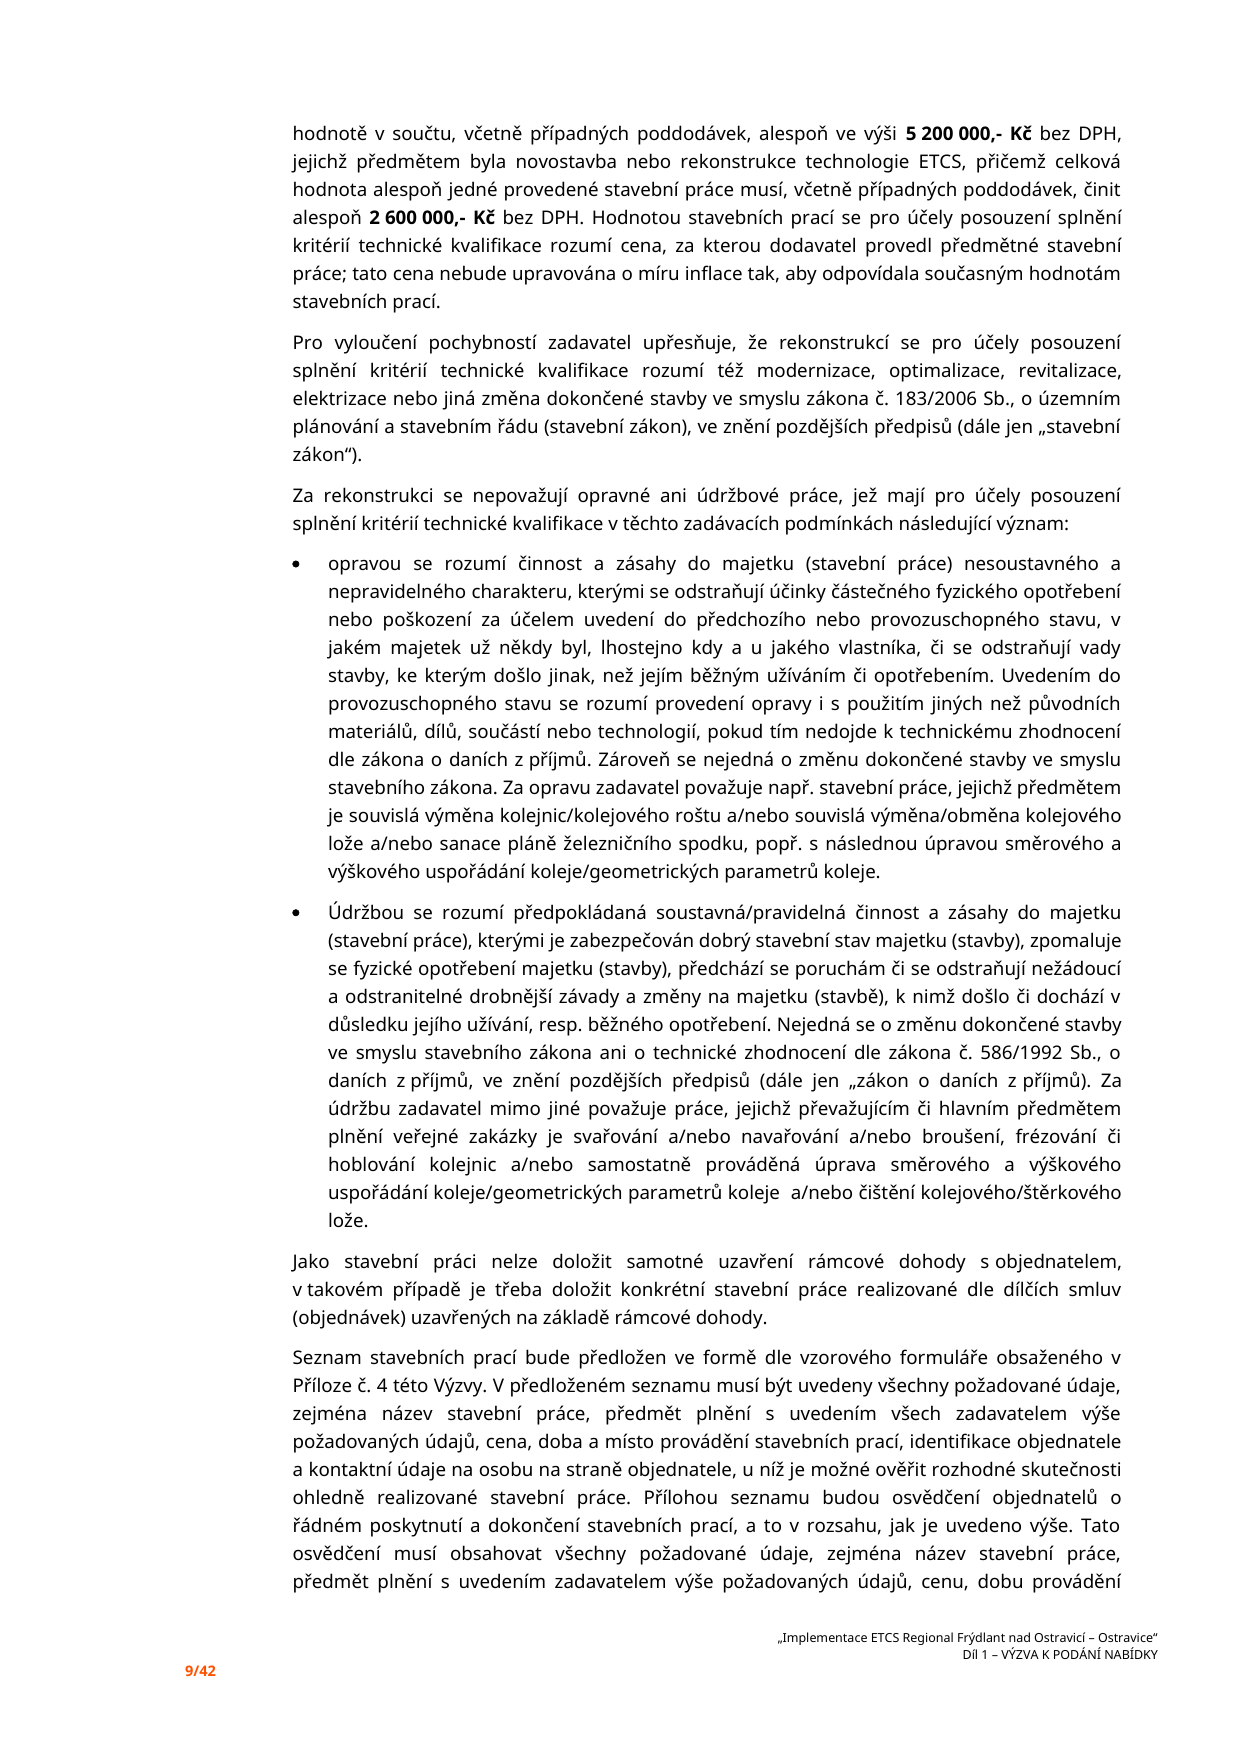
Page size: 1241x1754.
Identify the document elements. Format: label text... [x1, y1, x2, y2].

text Pro vyloučení pochybností zadavatel upřesňuje, že rekonstrukcí se pro účely posouzení splnění kritérií technické kvalifikace rozumí též modernizace, optimalizace, revitalizace, elektrizace nebo jiná změna dokončené stavby ve smyslu zákona č. 183/2006 Sb., o územním plánování a stavebním řádu (stavební zákon), ve znění pozdějších předpisů (dále jen „stavební zákon“). [292, 329, 1122, 467]
text opravou se rozumí činnost a zásahy do majetku (stavební práce) nesoustavného a nepravidelného charakteru, kterými se odstraňují účinky částečného fyzického opotřebení nebo poškození za účelem uvedení do předchozího nebo provozuschopného stavu, v jakém majetek už někdy byl, lhostejno kdy a u jakého vlastníka, či se odstraňují vady stavby, ke kterým došlo jinak, než jejím běžným užíváním či opotřebením. Uvedením do provozuschopného stavu se rozumí provedení opravy i s použitím jiných než původních materiálů, dílů, součástí nebo technologií, pokud tím nedojde k technickému zhodnocení dle zákona o daních z příjmů. Zároveň se nejedná o změnu dokončené stavby ve smyslu stavebního zákona. Za opravu zadavatel považuje např. stavební práce, jejichž předmětem je souvislá výměna kolejnic/kolejového roštu a/nebo souvislá výměna/obměna kolejového lože a/nebo sanace pláně železničního spodku, popř. s následnou úpravou směrového a výškového uspořádání koleje/geometrických parametrů koleje. [292, 550, 1122, 884]
text Za rekonstrukci se nepovažují opravné ani údržbové práce, jež mají pro účely posouzení splnění kritérií technické kvalifikace v těchto zadávacích podmínkách následující význam: [292, 482, 1122, 535]
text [292, 1344, 1122, 1594]
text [292, 121, 1122, 314]
text Údržbou se rozumí předpokládaná soustavná/pravidelná činnost a zásahy do majetku (stavební práce), kterými je zabezpečován dobrý stavební stav majetku (stavby), zpomaluje se fyzické opotřebení majetku (stavby), předchází se poruchám či se odstraňují nežádoucí a odstranitelné drobnější závady a změny na majetku (stavbě), k nimž došlo či dochází v důsledku jejího užívání, resp. běžného opotřebení. Nejedná se o změnu dokončené stavby ve smyslu stavebního zákona ani o technické zhodnocení dle zákona č. 586/1992 Sb., o daních z příjmů, ve znění pozdějších předpisů (dále jen „zákon o daních z příjmů). Za údržbu zadavatel mimo jiné považuje práce, jejichž převažujícím či hlavním předmětem plnění veřejné zakázky je svařování a/nebo navařování a/nebo broušení, frézování či hoblování kolejnic a/nebo samostatně prováděná úprava směrového a výškového uspořádání koleje/geometrických parametrů koleje a/nebo čištění kolejového/štěrkového lože. [292, 899, 1122, 1233]
text Jako stavební práci nelze doložit samotné uzavření rámcové dohody s objednatelem, v takovém případě je třeba doložit konkrétní stavební práce realizované dle dílčích smluv (objednávek) uzavřených na základě rámcové dohody. [292, 1248, 1122, 1329]
